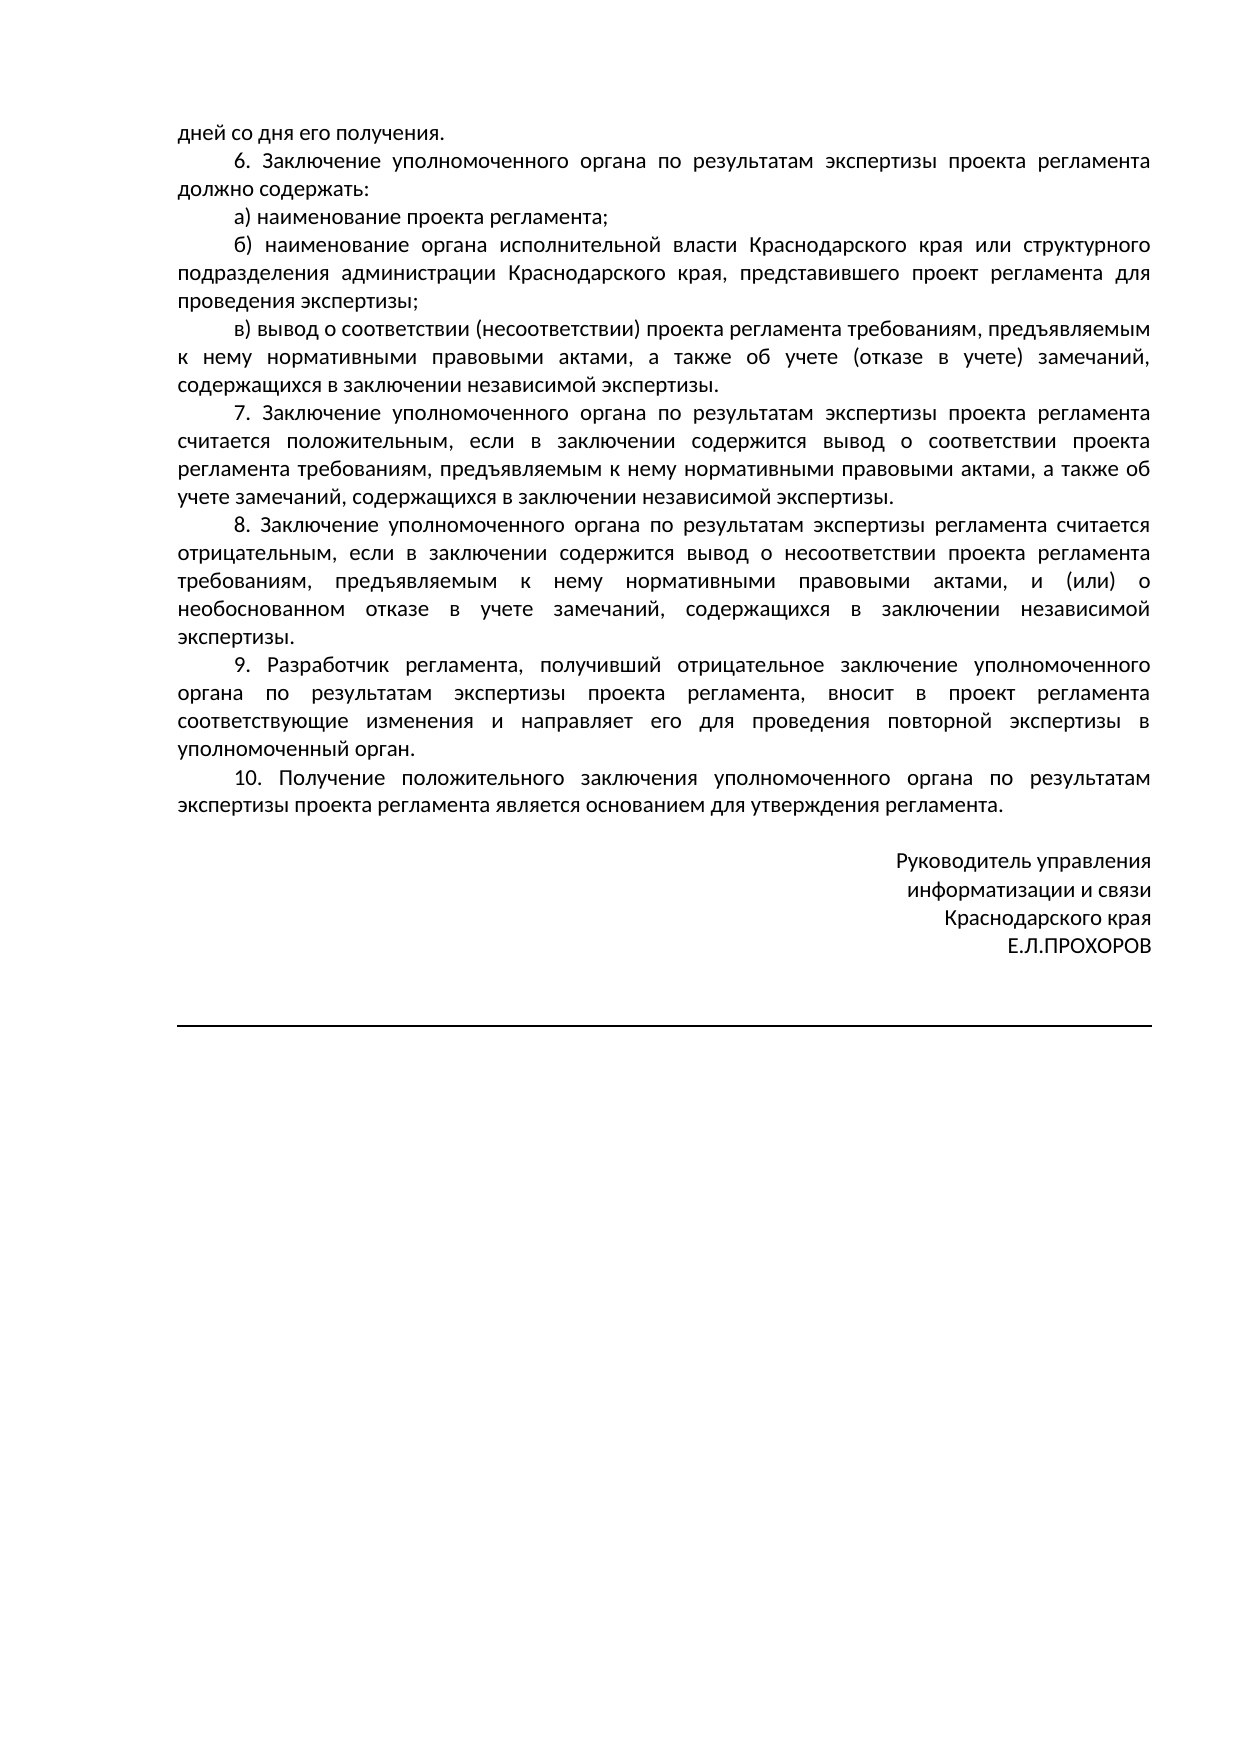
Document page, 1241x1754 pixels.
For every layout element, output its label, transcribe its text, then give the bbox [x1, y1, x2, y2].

text 6. Заключение уполномоченного органа по результатам экспертизы проекта регламента должно содержать: [177, 146, 1152, 202]
text а) наименование проекта регламента; [177, 202, 1152, 230]
text 9. Разработчик регламента, получивший отрицательное заключение уполномоченного органа по результатам экспертизы проекта регламента, вносит в проект регламента соответствующие изменения и направляет его для проведения повторной экспертизы в уполномоченный орган. [177, 651, 1152, 763]
text 8. Заключение уполномоченного органа по результатам экспертизы регламента считается отрицательным, если в заключении содержится вывод о несоответствии проекта регламента требованиям, предъявляемым к нему нормативными правовыми актами, и (или) о необоснованном отказе в учете замечаний, содержащихся в заключении независимой экспертизы. [177, 510, 1152, 651]
text Руководитель управления [177, 847, 1152, 875]
text б) наименование органа исполнительной власти Краснодарского края или структурного подразделения администрации Краснодарского края, представившего проект регламента для проведения экспертизы; [177, 230, 1152, 314]
text 7. Заключение уполномоченного органа по результатам экспертизы проекта регламента считается положительным, если в заключении содержится вывод о соответствии проекта регламента требованиям, предъявляемым к нему нормативными правовыми актами, а также об учете замечаний, содержащихся в заключении независимой экспертизы. [177, 398, 1152, 510]
text 10. Получение положительного заключения уполномоченного органа по результатам экспертизы проекта регламента является основанием для утверждения регламента. [177, 763, 1152, 819]
text Е.Л.ПРОХОРОВ [177, 931, 1152, 959]
text в) вывод о соответствии (несоответствии) проекта регламента требованиям, предъявляемым к нему нормативными правовыми актами, а также об учете (отказе в учете) замечаний, содержащихся в заключении независимой экспертизы. [177, 314, 1152, 398]
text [177, 118, 1152, 146]
text Краснодарского края [177, 903, 1152, 931]
text информатизации и связи [177, 875, 1152, 903]
